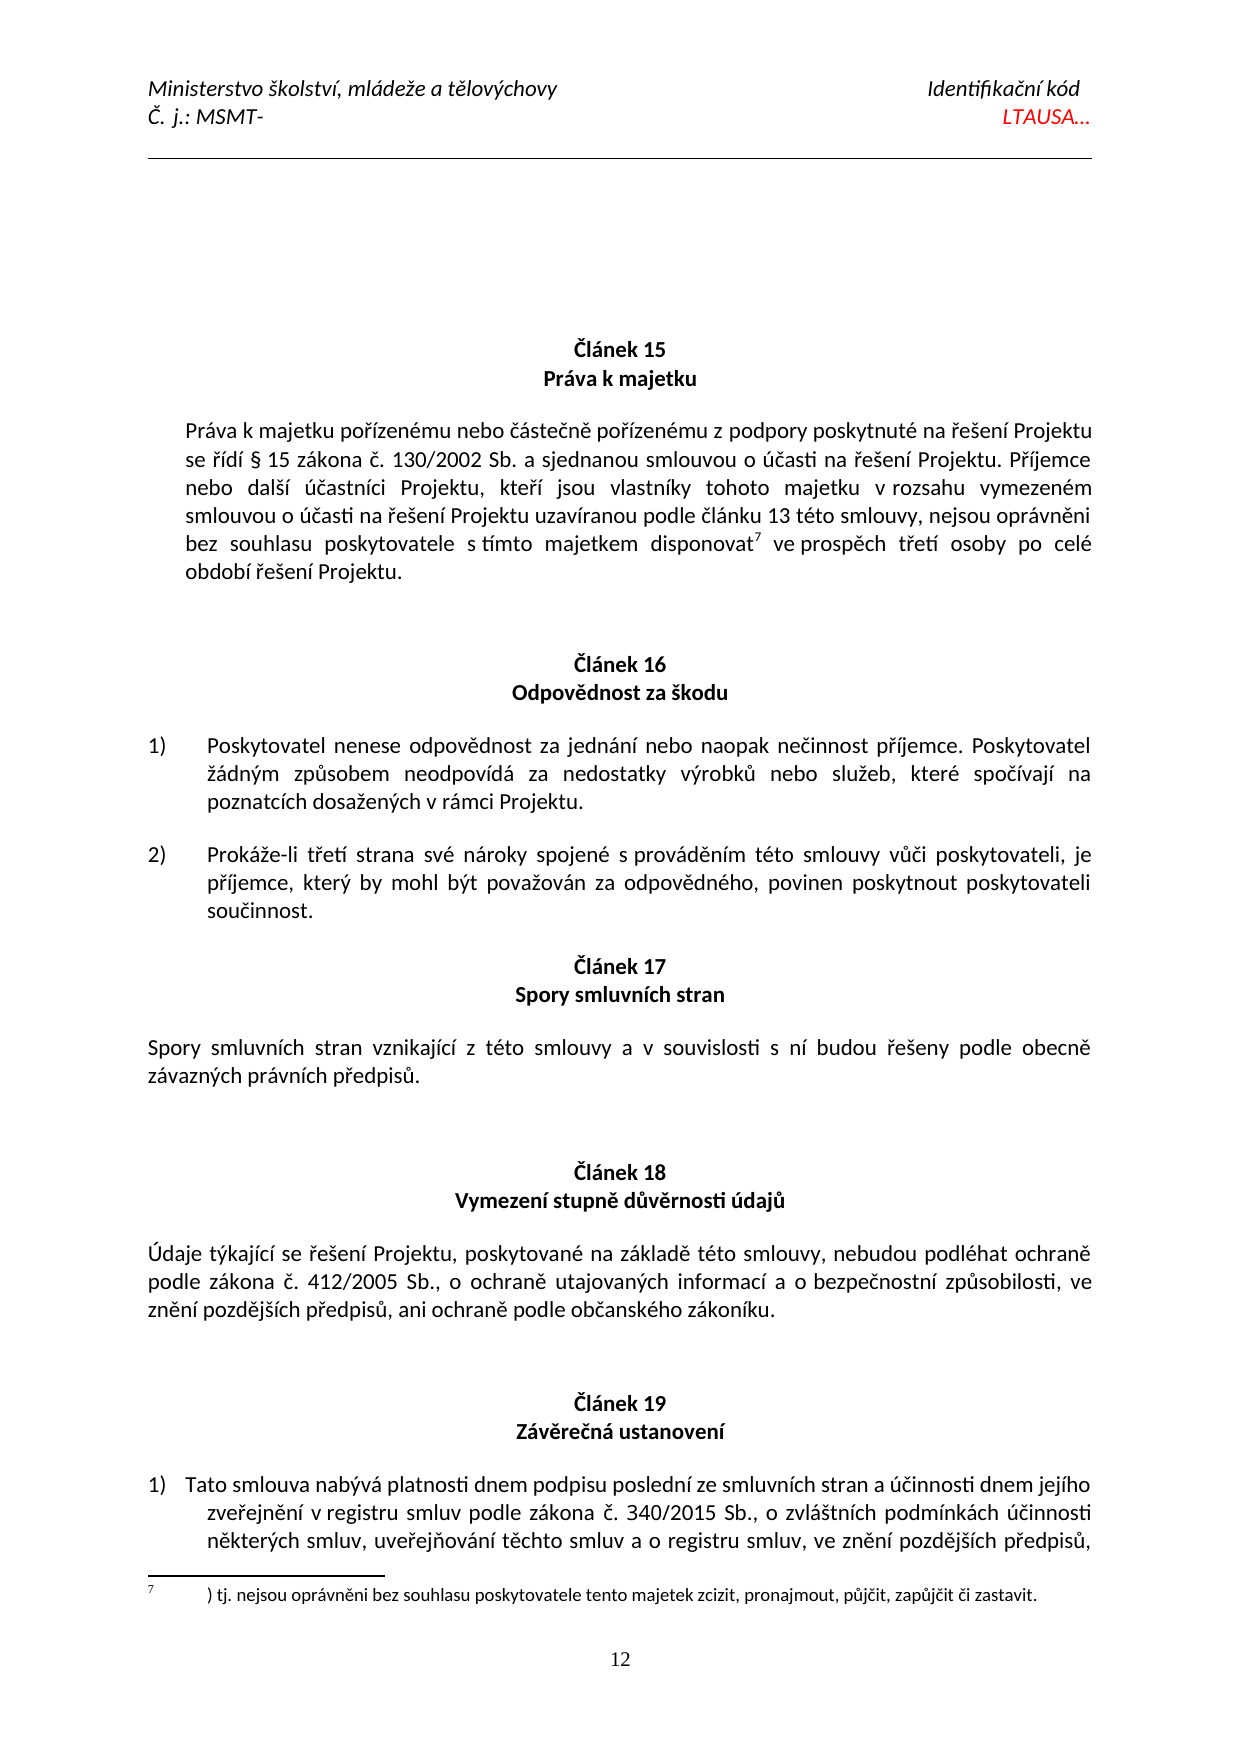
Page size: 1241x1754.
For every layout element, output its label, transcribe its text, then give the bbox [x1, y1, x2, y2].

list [148, 1470, 1092, 1554]
text Práva k majetku pořízenému nebo částečně pořízenému z podpory poskytnuté na řešení Projektu se řídí § 15 zákona č. 130/2002 Sb. a sjednanou smlouvou o účasti na řešení Projektu. Příjemce nebo další účastníci Projektu, kteří jsou vlastníky tohoto majetku v rozsahu vymezeném smlouvou o účasti na řešení Projektu uzavíranou podle článku 13 této smlouvy, nejsou oprávněni bez souhlasu poskytovatele s tímto majetkem disponovat ve prospěch třetí osoby po celé období řešení Projektu. [185, 417, 1092, 585]
text Údaje týkající se řešení Projektu, poskytované na základě této smlouvy, nebudou podléhat ochraně podle zákona č. 412/2005 Sb., o ochraně utajovaných informací a o bezpečnostní způsobilosti, ve znění pozdějších předpisů, ani ochraně podle občanského zákoníku. [148, 1239, 1092, 1323]
text Spory smluvních stran [148, 981, 1092, 1008]
subtitle Článek 18 [148, 1158, 1092, 1186]
text Vymezení stupně důvěrnosti údajů [148, 1186, 1092, 1214]
text Spory smluvních stran vznikající z této smlouvy a v souvislosti s ní budou řešeny podle obecně závazných právních předpisů. [148, 1033, 1092, 1089]
text Článek 19 [148, 1389, 1092, 1417]
list Poskytovatel nenese odpovědnost za jednání nebo naopak nečinnost příjemce. Poskytovatel žádným způsobem neodpovídá za nedostatky výrobků nebo služeb, které spočívají na poznatcích dosažených v rámci Projektu. [148, 731, 1092, 815]
text Práva k majetku [148, 364, 1092, 392]
list Prokáže-li třetí strana své nároky spojené s prováděním této smlouvy vůči poskytovateli, je příjemce, který by mohl být považován za odpovědného, povinen poskytnout poskytovateli součinnost. [148, 840, 1092, 924]
text Článek 16 [148, 650, 1092, 678]
text Článek 15 [148, 336, 1092, 364]
text Odpovědnost za škodu [148, 678, 1092, 706]
subtitle Článek 17 [148, 952, 1092, 981]
text Závěrečná ustanovení [148, 1417, 1092, 1445]
